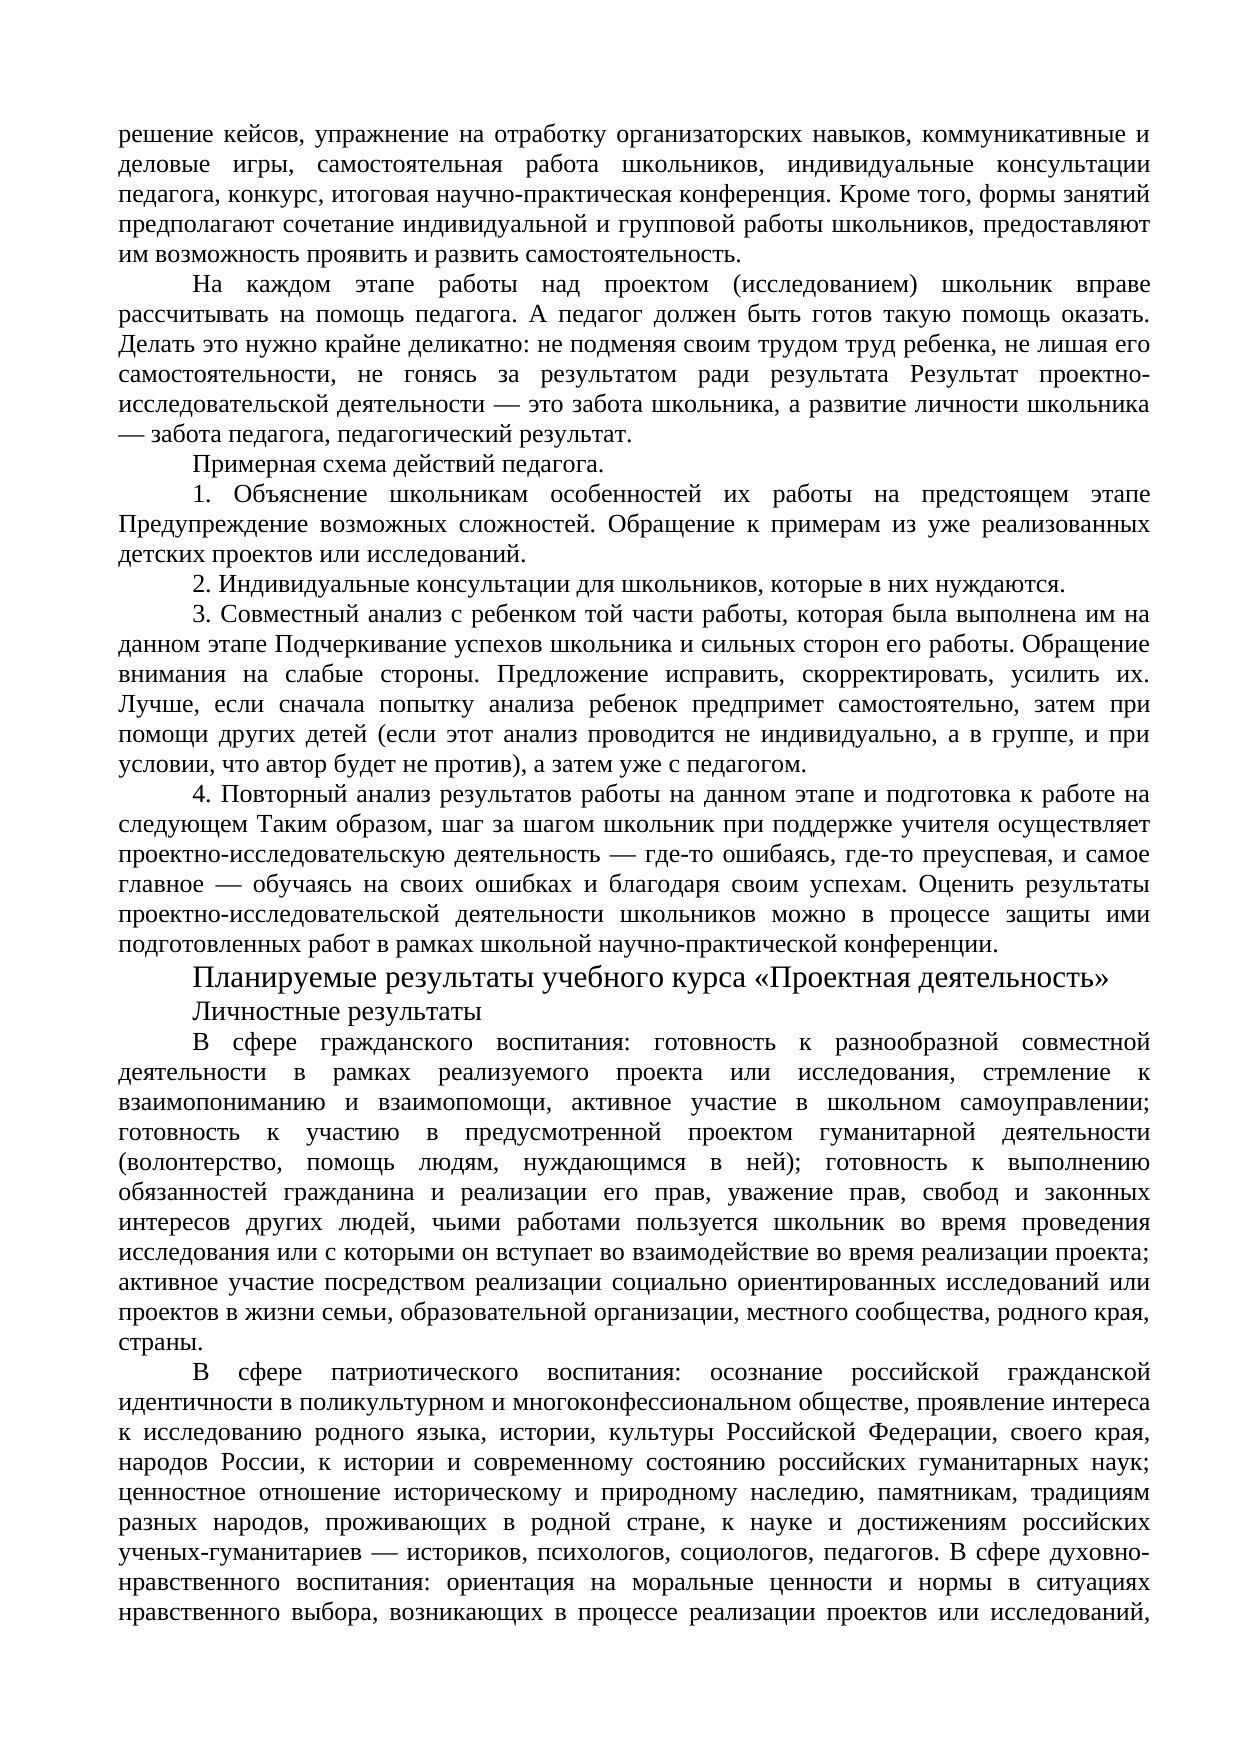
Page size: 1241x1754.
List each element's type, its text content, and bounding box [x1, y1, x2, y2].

text 2. Индивидуальные консультации для школьников, которые в них нуждаются. [118, 568, 1152, 598]
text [118, 1356, 1152, 1626]
text Планируемые результаты учебного курса «Проектная деятельность» [118, 958, 1152, 994]
text Примерная схема действий педагога. [118, 448, 1152, 478]
text 3. Совместный анализ с ребенком той части работы, которая была выполнена им на данном этапе Подчеркивание успехов школьника и сильных сторон его работы. Обращение внимания на слабые стороны. Предложение исправить, скорректировать, усилить их. Лучше, если сначала попытку анализа ребенок предпримет самостоятельно, затем при помощи других детей (если этот анализ проводится не индивидуально, а в группе, и при условии, что автор будет не против), а затем уже с педагогом. [118, 598, 1152, 778]
text 1. Объяснение школьникам особенностей их работы на предстоящем этапе Предупреждение возможных сложностей. Обращение к примерам из уже реализованных детских проектов или исследований. [118, 478, 1152, 568]
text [118, 118, 1152, 268]
text На каждом этапе работы над проектом (исследованием) школьник вправе рассчитывать на помощь педагога. А педагог должен быть готов такую помощь оказать. Делать это нужно крайне деликатно: не подменяя своим трудом труд ребенка, не лишая его самостоятельности, не гонясь за результатом ради результата Результат проектно-исследовательской деятельности — это забота школьника, а развитие личности школьника — забота педагога, педагогический результат. [118, 268, 1152, 448]
text 4. Повторный анализ результатов работы на данном этапе и подготовка к работе на следующем Таким образом, шаг за шагом школьник при поддержке учителя осуществляет проектно-исследовательскую деятельность — где-то ошибаясь, где-то преуспевая, и самое главное — обучаясь на своих ошибках и благодаря своим успехам. Оценить результаты проектно-исследовательской деятельности школьников можно в процессе защиты ими подготовленных работ в рамках школьной научно-практической конференции. [118, 778, 1152, 958]
text В сфере гражданского воспитания: готовность к разнообразной совместной деятельности в рамках реализуемого проекта или исследования, стремление к взаимопониманию и взаимопомощи, активное участие в школьном самоуправлении; готовность к участию в предусмотренной проектом гуманитарной деятельности (волонтерство, помощь людям, нуждающимся в ней); готовность к выполнению обязанностей гражданина и реализации его прав, уважение прав, свобод и законных интересов других людей, чьими работами пользуется школьник во время проведения исследования или с которыми он вступает во взаимодействие во время реализации проекта; активное участие посредством реализации социально ориентированных исследований или проектов в жизни семьи, образовательной организации, местного сообщества, родного края, страны. [118, 1026, 1152, 1356]
text Личностные результаты [118, 994, 1152, 1026]
